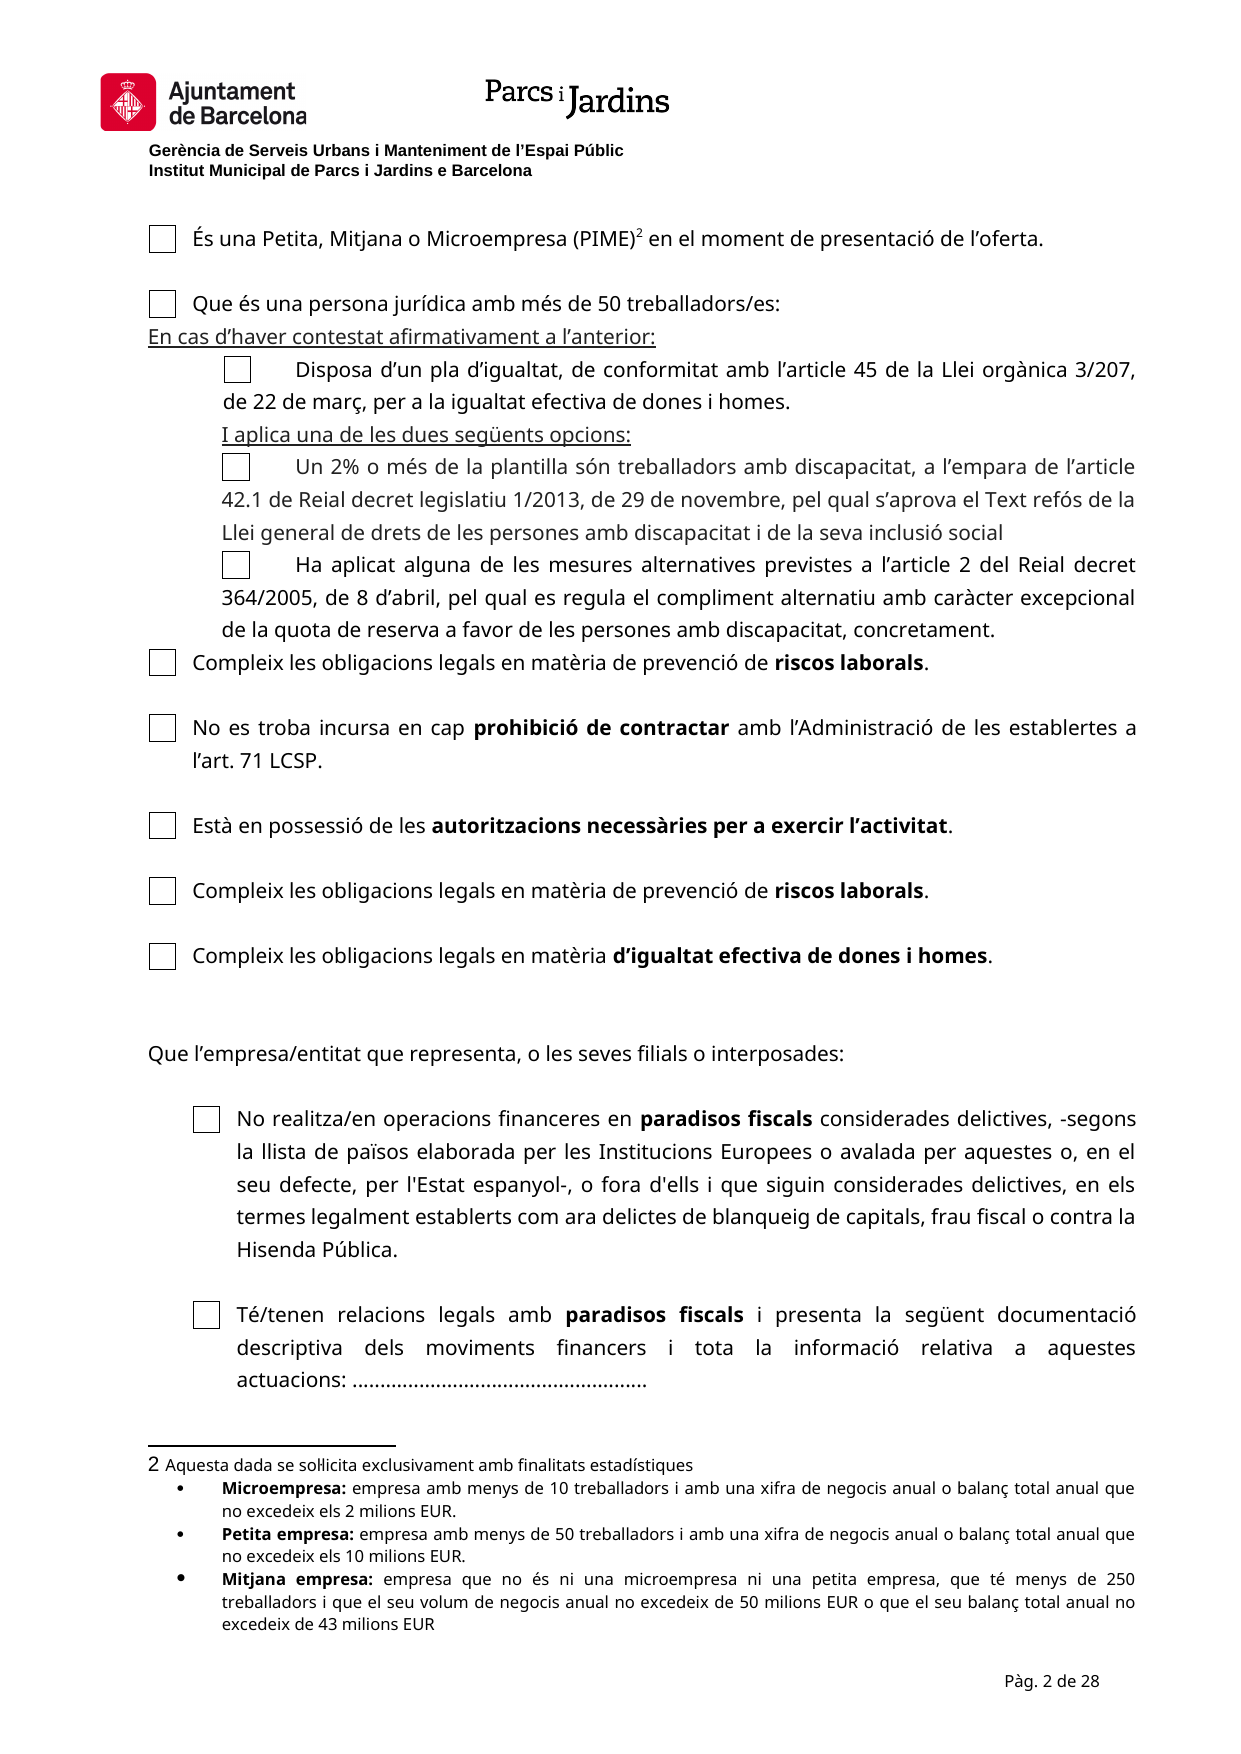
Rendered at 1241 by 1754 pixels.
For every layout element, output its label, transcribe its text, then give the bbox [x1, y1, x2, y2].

text No es troba incursa en cap prohibició de contractar amb l’Administració de les establertes a l’art. 71 LCSP. [148, 713, 1137, 774]
picture [482, 73, 675, 124]
text Compleix les obligacions legals en matèria de prevenció de riscos laborals. [148, 876, 1137, 905]
text Un 2% o més de la plantilla són treballadors amb discapacitat, a l’empara de l’article 42.1 de Reial decret legislatiu 1/2013, de 29 de novembre, pel qual s’aprova el Text refós de la Llei general de drets de les persones amb discapacitat i de la seva inclusió social [221, 452, 1137, 546]
text Que l’empresa/entitat que representa, o les seves filials o interposades: [148, 1039, 1137, 1068]
text En cas d’haver contestat afirmativament a l’anterior: [148, 322, 1137, 351]
text Compleix les obligacions legals en matèria de prevenció de riscos laborals. [148, 648, 1132, 677]
text Disposa d’un pla d’igualtat, de conformitat amb l’article 45 de la Llei orgànica 3/207, de 22 de març, per a la igualtat efectiva de dones i homes. [223, 355, 1137, 416]
picture [100, 73, 307, 131]
text Ha aplicat alguna de les mesures alternatives previstes a l’article 2 del Reial decret 364/2005, de 8 d’abril, pel qual es regula el compliment alternatiu amb caràcter excepcional de la quota de reserva a favor de les persones amb discapacitat, concretament. [221, 550, 1137, 644]
text És una Petita, Mitjana o Microempresa (PIME) en el moment de presentació de l’oferta. [148, 224, 1137, 253]
text Està en possessió de les autoritzacions necessàries per a exercir l’activitat. [148, 811, 1137, 839]
text No realitza/en operacions financeres en paradisos fiscals considerades delictives, -segons la llista de països elaborada per les Institucions Europees o avalada per aquestes o, en el seu defecte, per l'Estat espanyol-, o fora d'ells i que siguin considerades delictives, en els termes legalment establerts com ara delictes de blanqueig de capitals, frau fiscal o contra la Hisenda Pública. [192, 1104, 1137, 1263]
text Té/tenen relacions legals amb paradisos fiscals i presenta la següent documentació descriptiva dels moviments financers i tota la informació relativa a aquestes actuacions: ..................................................... [192, 1300, 1137, 1394]
text Que és una persona jurídica amb més de 50 treballadors/es: [148, 289, 1132, 318]
text Compleix les obligacions legals en matèria d’igualtat efectiva de dones i homes. [148, 942, 1137, 970]
text I aplica una de les dues següents opcions: [221, 420, 1137, 448]
